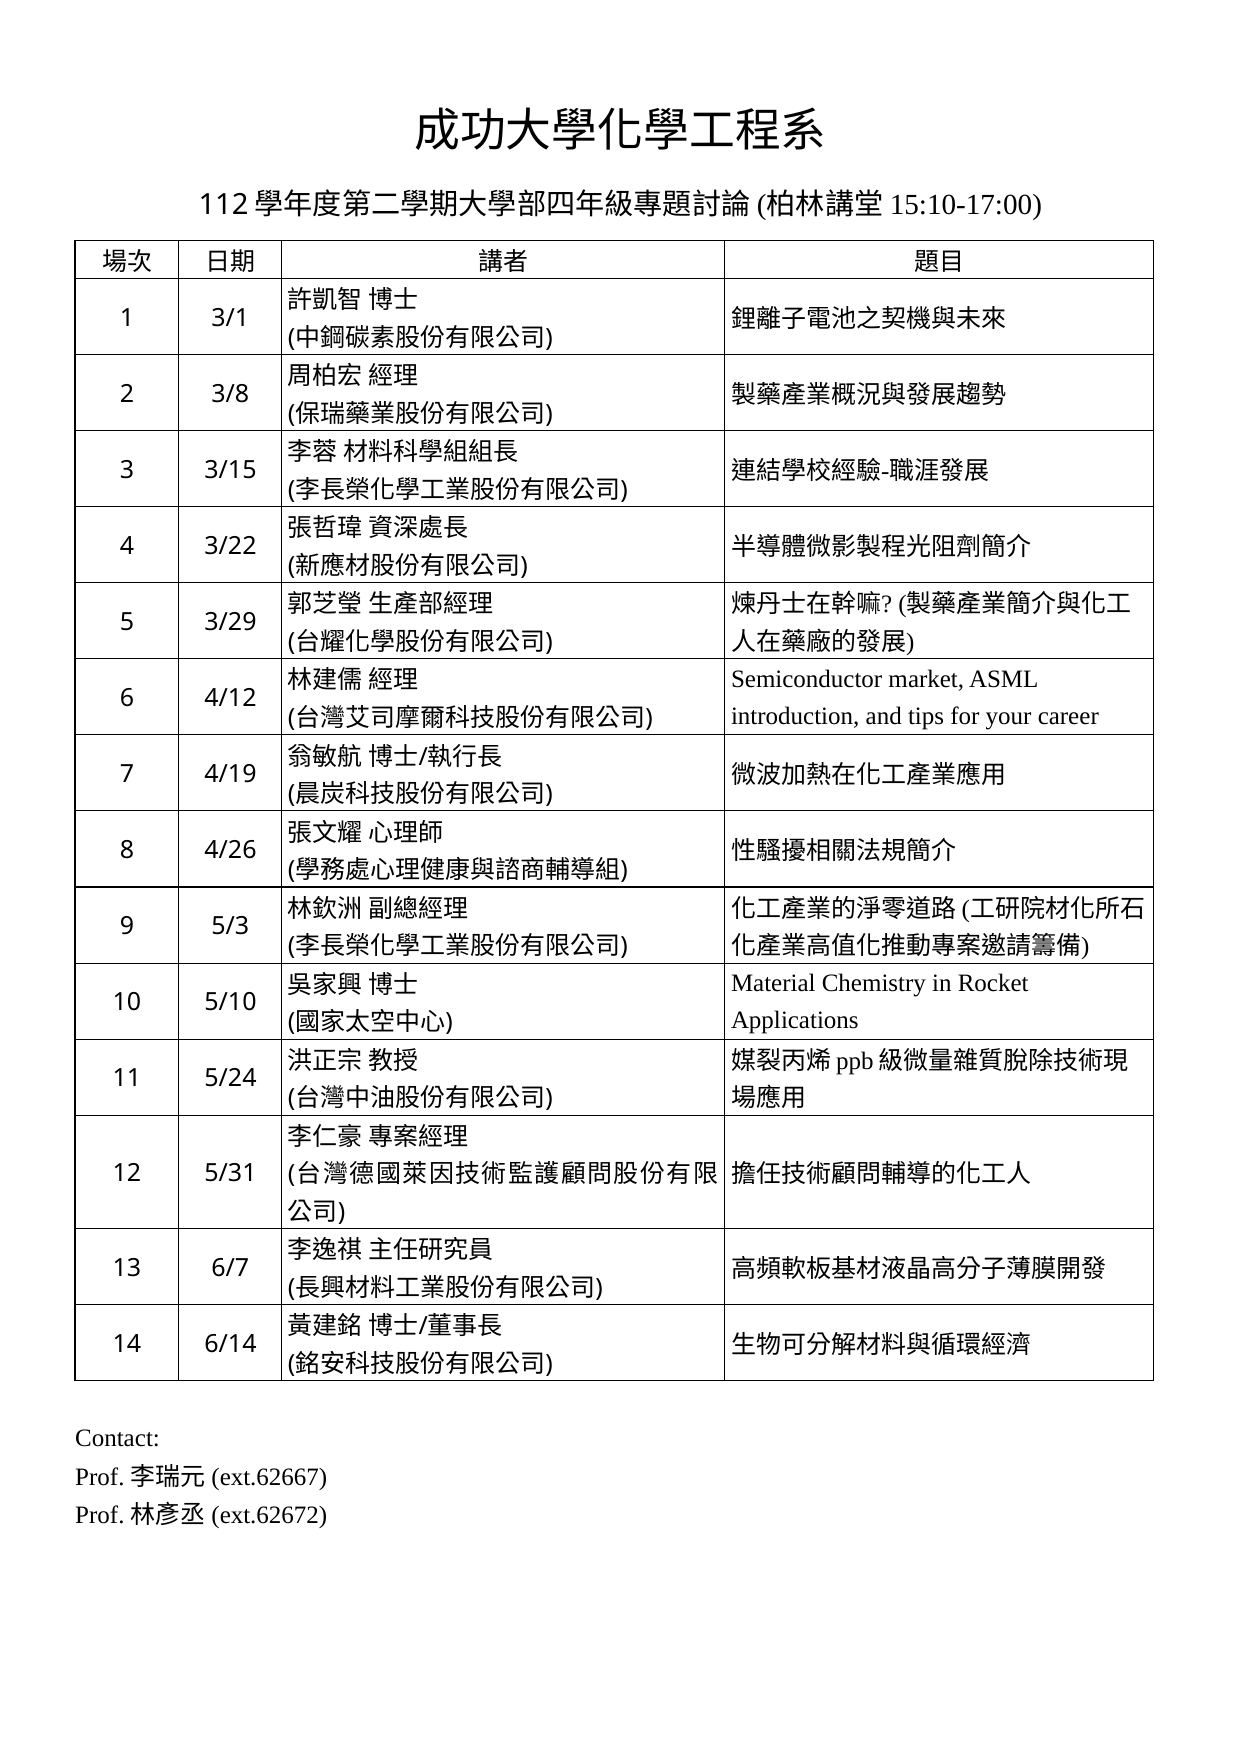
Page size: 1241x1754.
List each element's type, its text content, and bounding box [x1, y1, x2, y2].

table_cell 6/7 [179, 1229, 281, 1304]
table_cell 化工產業的淨零道路 (工研院材化所石化產業高值化推動專案邀請籌備) [725, 888, 1153, 962]
table_cell 13 [76, 1229, 178, 1304]
table_cell 5/31 [179, 1116, 281, 1228]
table_cell 7 [76, 735, 178, 810]
table_cell 李蓉 材料科學組組長 (李長榮化學工業股份有限公司) [282, 431, 724, 506]
table_cell 張哲瑋 資深處長 (新應材股份有限公司) [282, 507, 724, 582]
table_cell 洪正宗 教授 (台灣中油股份有限公司) [282, 1040, 724, 1114]
table_cell 14 [76, 1305, 178, 1380]
table_cell 4/26 [179, 811, 281, 886]
text 成功大學化學工程系 [75, 89, 1165, 164]
text Prof. 林彥丞 (ext.62672) [75, 1494, 1165, 1531]
table_cell 4/12 [179, 659, 281, 734]
table_cell 11 [76, 1040, 178, 1114]
table_cell 周柏宏 經理 (保瑞藥業股份有限公司) [282, 355, 724, 430]
table_cell 連結學校經驗-職涯發展 [725, 431, 1153, 506]
table_cell 黃建銘 博士/董事長 (銘安科技股份有限公司) [282, 1305, 724, 1380]
table_cell Semiconductor market, ASML introduction, and tips for your career [725, 659, 1153, 734]
text 112學年度第二學期大學部四年級專題討論 (柏林講堂 15:10-17:00) [75, 164, 1165, 239]
table_cell Material Chemistry in Rocket Applications [725, 964, 1153, 1038]
table_cell 8 [76, 811, 178, 886]
table_cell 9 [76, 888, 178, 962]
table_header 日期 [179, 241, 281, 278]
table_cell 3 [76, 431, 178, 506]
table_cell 3/8 [179, 355, 281, 430]
table_cell 生物可分解材料與循環經濟 [725, 1305, 1153, 1380]
table_cell 4 [76, 507, 178, 582]
table_cell 張文耀 心理師 (學務處心理健康與諮商輔導組) [282, 811, 724, 886]
table_cell 2 [76, 355, 178, 430]
table_cell 微波加熱在化工產業應用 [725, 735, 1153, 810]
table_cell 高頻軟板基材液晶高分子薄膜開發 [725, 1229, 1153, 1304]
table_cell 郭芝瑩 生產部經理 (台耀化學股份有限公司) [282, 583, 724, 658]
table_cell 鋰離子電池之契機與未來 [725, 279, 1153, 354]
table_cell 林欽洲 副總經理 (李長榮化學工業股份有限公司) [282, 888, 724, 962]
table_cell 1 [76, 279, 178, 354]
table_cell 擔任技術顧問輔導的化工人 [725, 1116, 1153, 1228]
table_cell 製藥產業概況與發展趨勢 [725, 355, 1153, 430]
table_cell 12 [76, 1116, 178, 1228]
table_header 場次 [76, 241, 178, 278]
table_cell 3/29 [179, 583, 281, 658]
table_cell 5/3 [179, 888, 281, 962]
table_cell 翁敏航 博士/執行長 (晨炭科技股份有限公司) [282, 735, 724, 810]
table_cell 3/15 [179, 431, 281, 506]
table_cell 6/14 [179, 1305, 281, 1380]
text Prof. 李瑞元 (ext.62667) [75, 1456, 1165, 1494]
table_cell 媒裂丙烯ppb級微量雜質脫除技術現場應用 [725, 1040, 1153, 1114]
table_cell 5/24 [179, 1040, 281, 1114]
table_cell 5 [76, 583, 178, 658]
text Contact: [75, 1419, 1165, 1456]
table_header 題目 [725, 241, 1153, 278]
table_cell 3/1 [179, 279, 281, 354]
table_cell 10 [76, 964, 178, 1038]
table_cell 4/19 [179, 735, 281, 810]
table_cell 3/22 [179, 507, 281, 582]
table_cell 半導體微影製程光阻劑簡介 [725, 507, 1153, 582]
table_cell 李逸祺 主任研究員 (長興材料工業股份有限公司) [282, 1229, 724, 1304]
table_cell 林建儒 經理 (台灣艾司摩爾科技股份有限公司) [282, 659, 724, 734]
table_cell 吳家興 博士 (國家太空中心) [282, 964, 724, 1038]
table_cell 煉丹士在幹嘛? (製藥產業簡介與化工人在藥廠的發展) [725, 583, 1153, 658]
table_cell 許凱智 博士 (中鋼碳素股份有限公司) [282, 279, 724, 354]
table_cell 李仁豪 專案經理 (台灣德國萊因技術監護顧問股份有限公司) [282, 1116, 724, 1228]
table_cell 6 [76, 659, 178, 734]
table_cell 5/10 [179, 964, 281, 1038]
table_cell 性騷擾相關法規簡介 [725, 811, 1153, 886]
table_header 講者 [282, 241, 724, 278]
